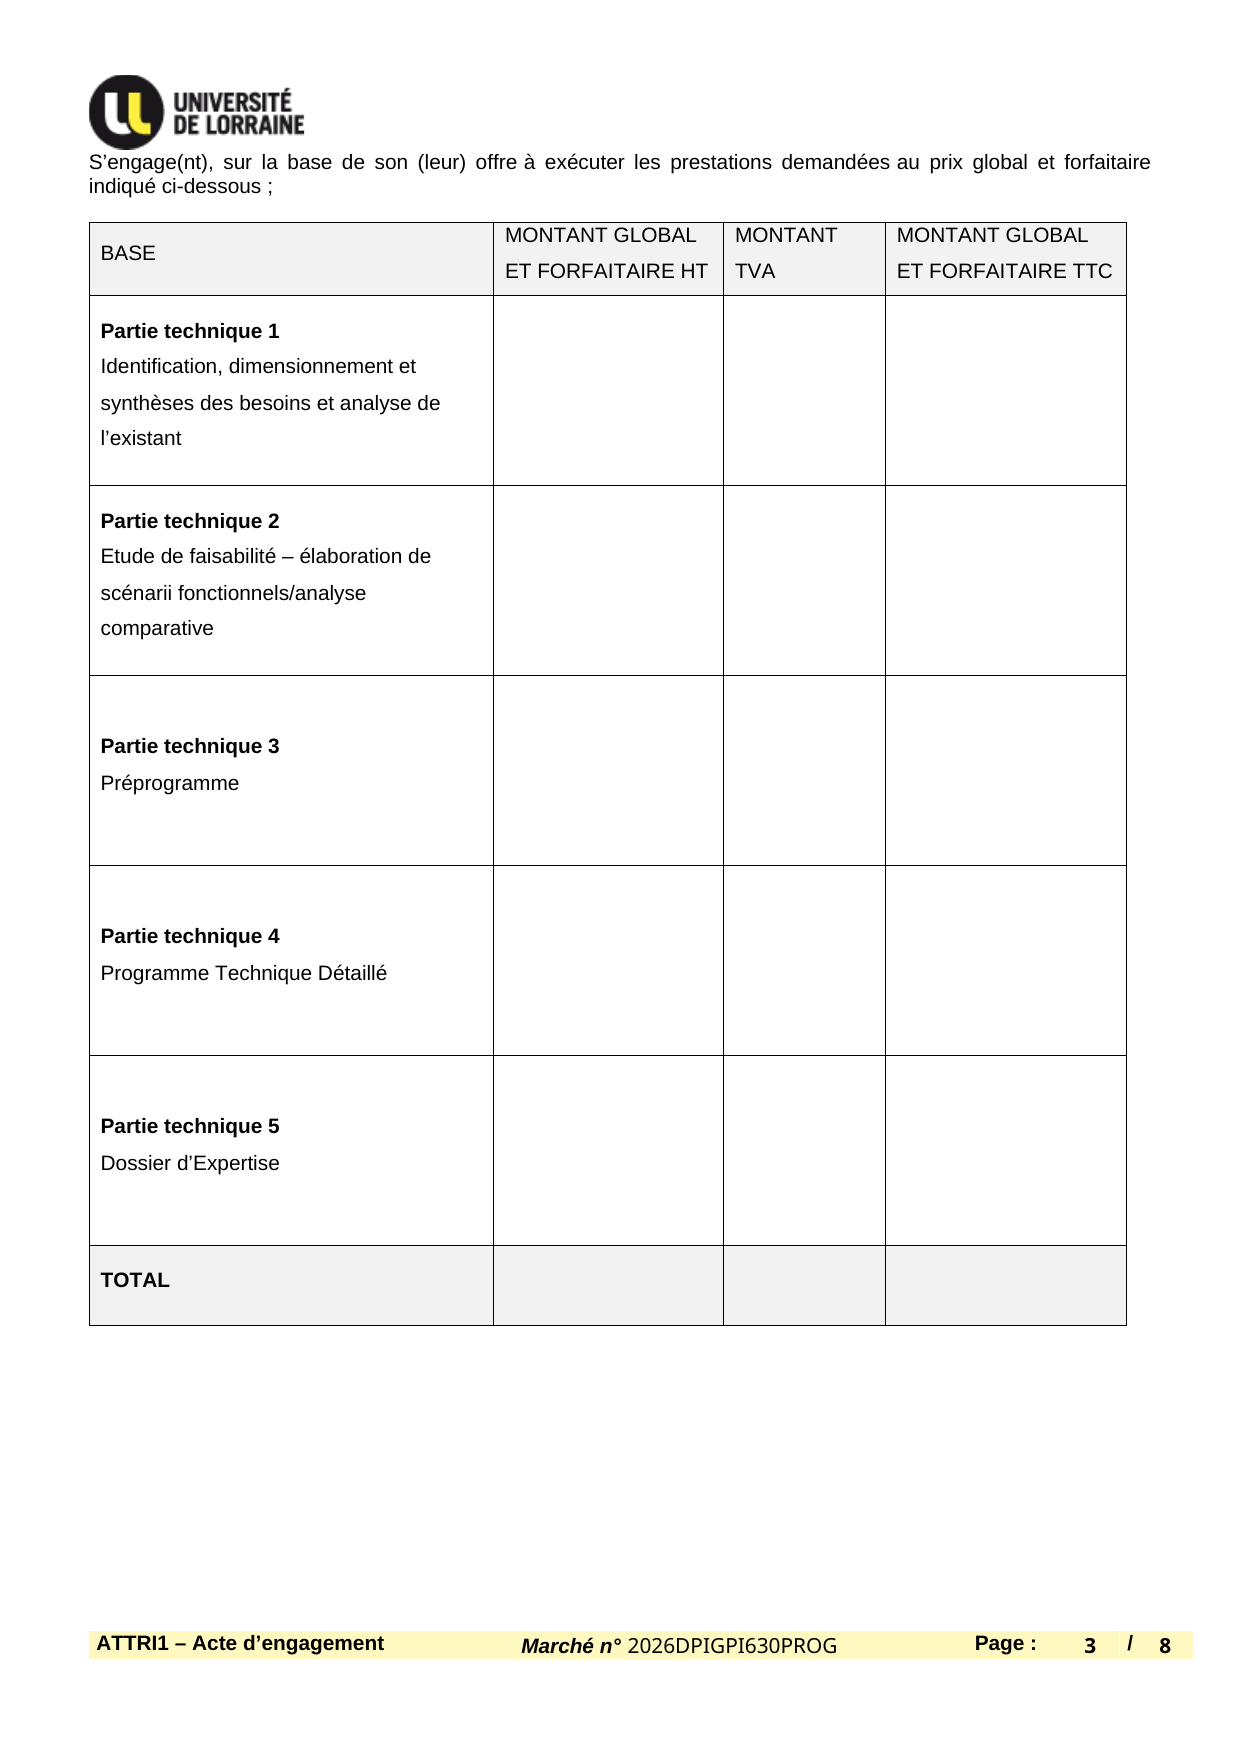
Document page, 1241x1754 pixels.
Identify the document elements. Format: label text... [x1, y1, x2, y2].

table_header BASE [90, 223, 493, 295]
table_cell Partie technique 3 Préprogramme [90, 676, 493, 865]
table_cell Partie technique 5 Dossier d’Expertise [90, 1056, 493, 1245]
table_cell [494, 866, 723, 1055]
table_cell [724, 1056, 885, 1245]
table_cell [886, 1246, 1126, 1325]
table_cell [886, 486, 1126, 675]
table_cell [494, 676, 723, 865]
table_cell [494, 486, 723, 675]
table_cell [886, 1056, 1126, 1245]
table_cell Partie technique 2 Etude de faisabilité – élaboration de scénarii fonctionnels/analyse comparative [90, 486, 493, 675]
table_header MONTANT TVA [724, 223, 885, 295]
table_cell [494, 1246, 723, 1325]
table_cell [886, 676, 1126, 865]
table_cell [724, 296, 885, 485]
table_cell [494, 1056, 723, 1245]
table_header MONTANT GLOBAL ET FORFAITAIRE HT [494, 223, 723, 295]
table_cell Partie technique 4 Programme Technique Détaillé [90, 866, 493, 1055]
table_cell [724, 486, 885, 675]
table_cell [724, 866, 885, 1055]
table_cell [494, 296, 723, 485]
table_cell [724, 1246, 885, 1325]
table_cell [724, 676, 885, 865]
picture [88, 75, 305, 150]
table_cell TOTAL [90, 1246, 493, 1325]
table_header MONTANT GLOBAL ET FORFAITAIRE TTC [886, 223, 1126, 295]
text S’engage(nt), sur la base de son (leur) offre à exécuter les prestations demandées au prix global et forfaitaire indiqué ci-dessous ; [89, 150, 1152, 198]
table_cell Partie technique 1 Identification, dimensionnement et synthèses des besoins et analyse de l’existant [90, 296, 493, 485]
table_cell [886, 866, 1126, 1055]
table_cell [886, 296, 1126, 485]
